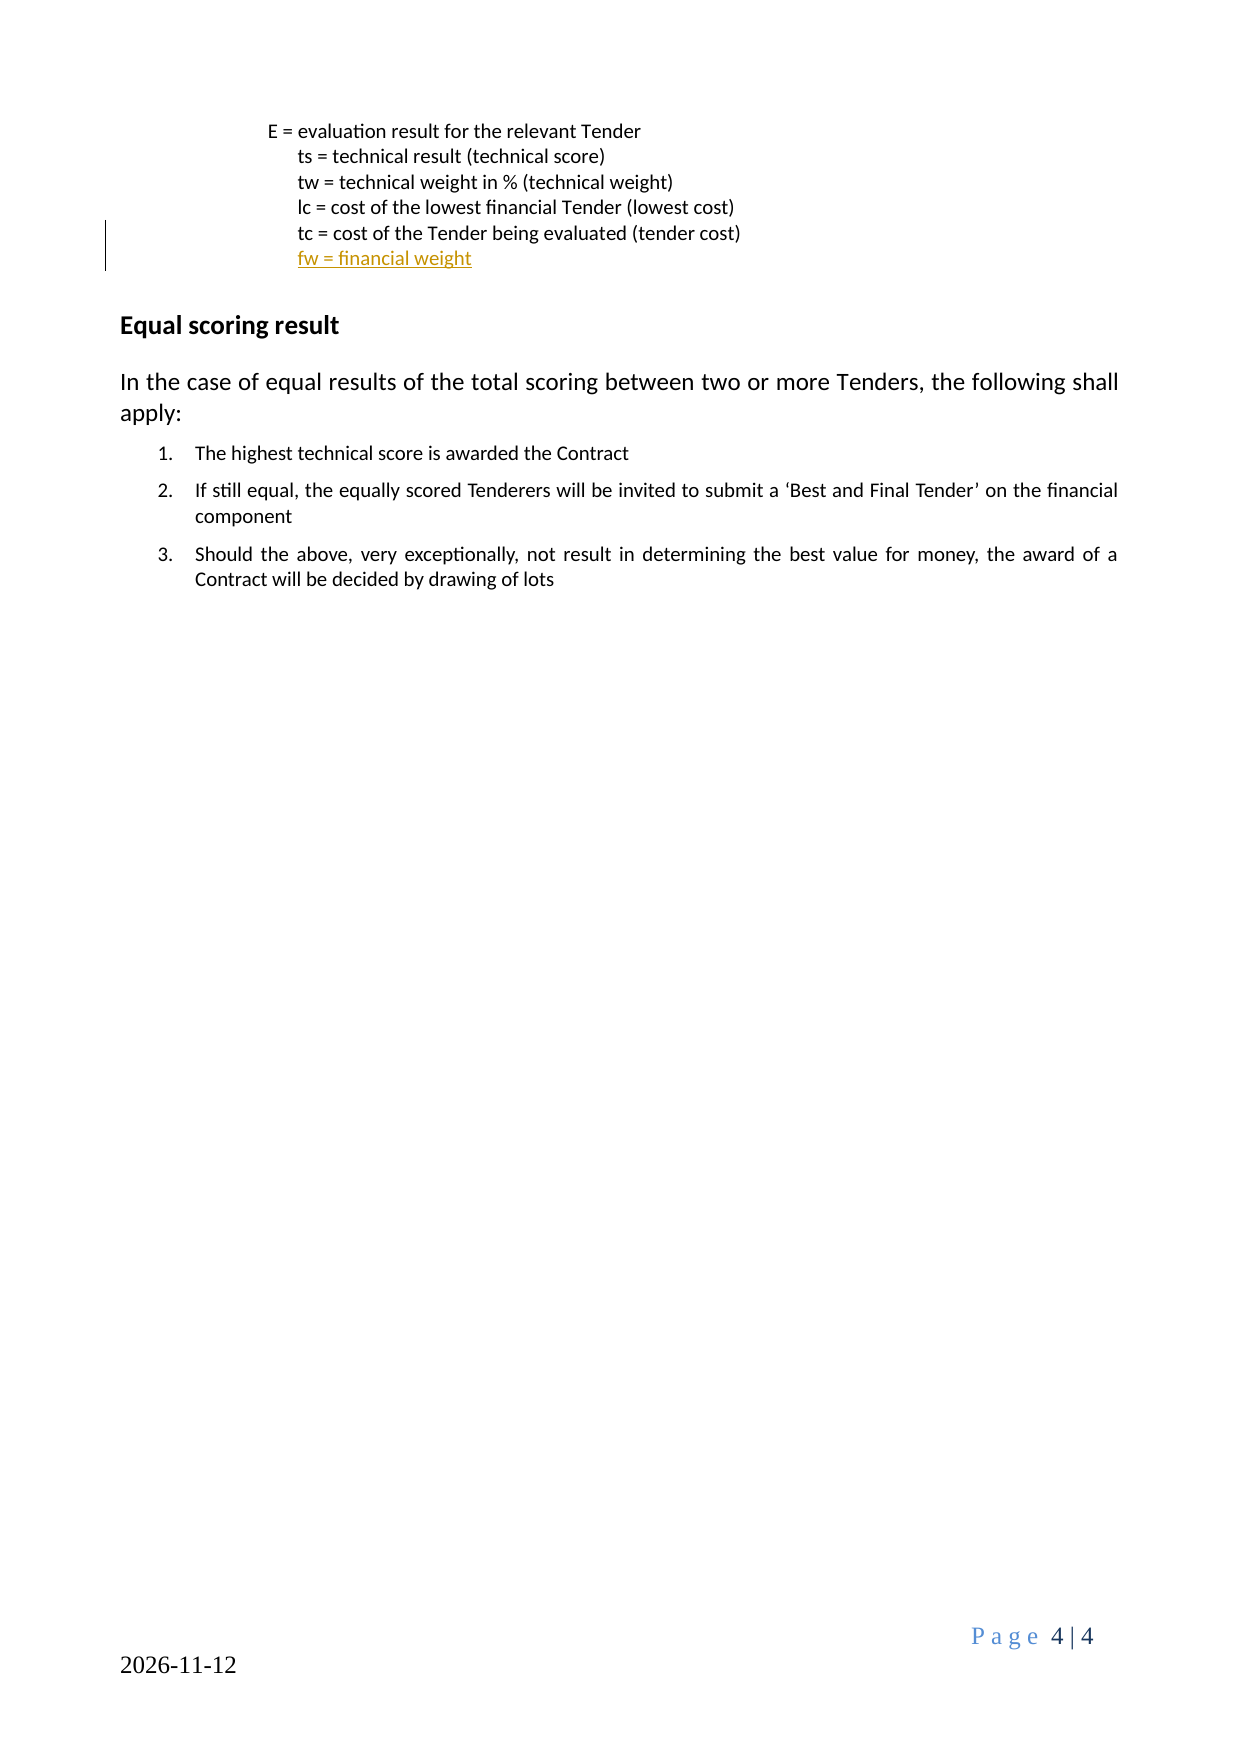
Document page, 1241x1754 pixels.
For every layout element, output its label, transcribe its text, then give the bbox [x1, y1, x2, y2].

text E = evaluation result for the relevant Tender [268, 118, 1120, 144]
text tc = cost of the Tender being evaluated (tender cost) [297, 220, 1120, 245]
text In the case of equal results of the total scoring between two or more Tenders, the following shall apply: [120, 366, 1120, 427]
list If still equal, the equally scored Tenderers will be invited to submit a ‘Best and Final Tender’ on the financial component [157, 478, 1120, 528]
list Should the above, very exceptionally, not result in determining the best value for money, the award of a Contract will be decided by drawing of lots [157, 541, 1120, 592]
subtitle Equal scoring result [120, 308, 1120, 341]
text tw = technical weight in % (technical weight) [297, 169, 1120, 194]
text lc = cost of the lowest financial Tender (lowest cost) [297, 194, 1120, 220]
text ts = technical result (technical score) [297, 144, 1120, 169]
list The highest technical score is awarded the Contract [157, 440, 1120, 465]
